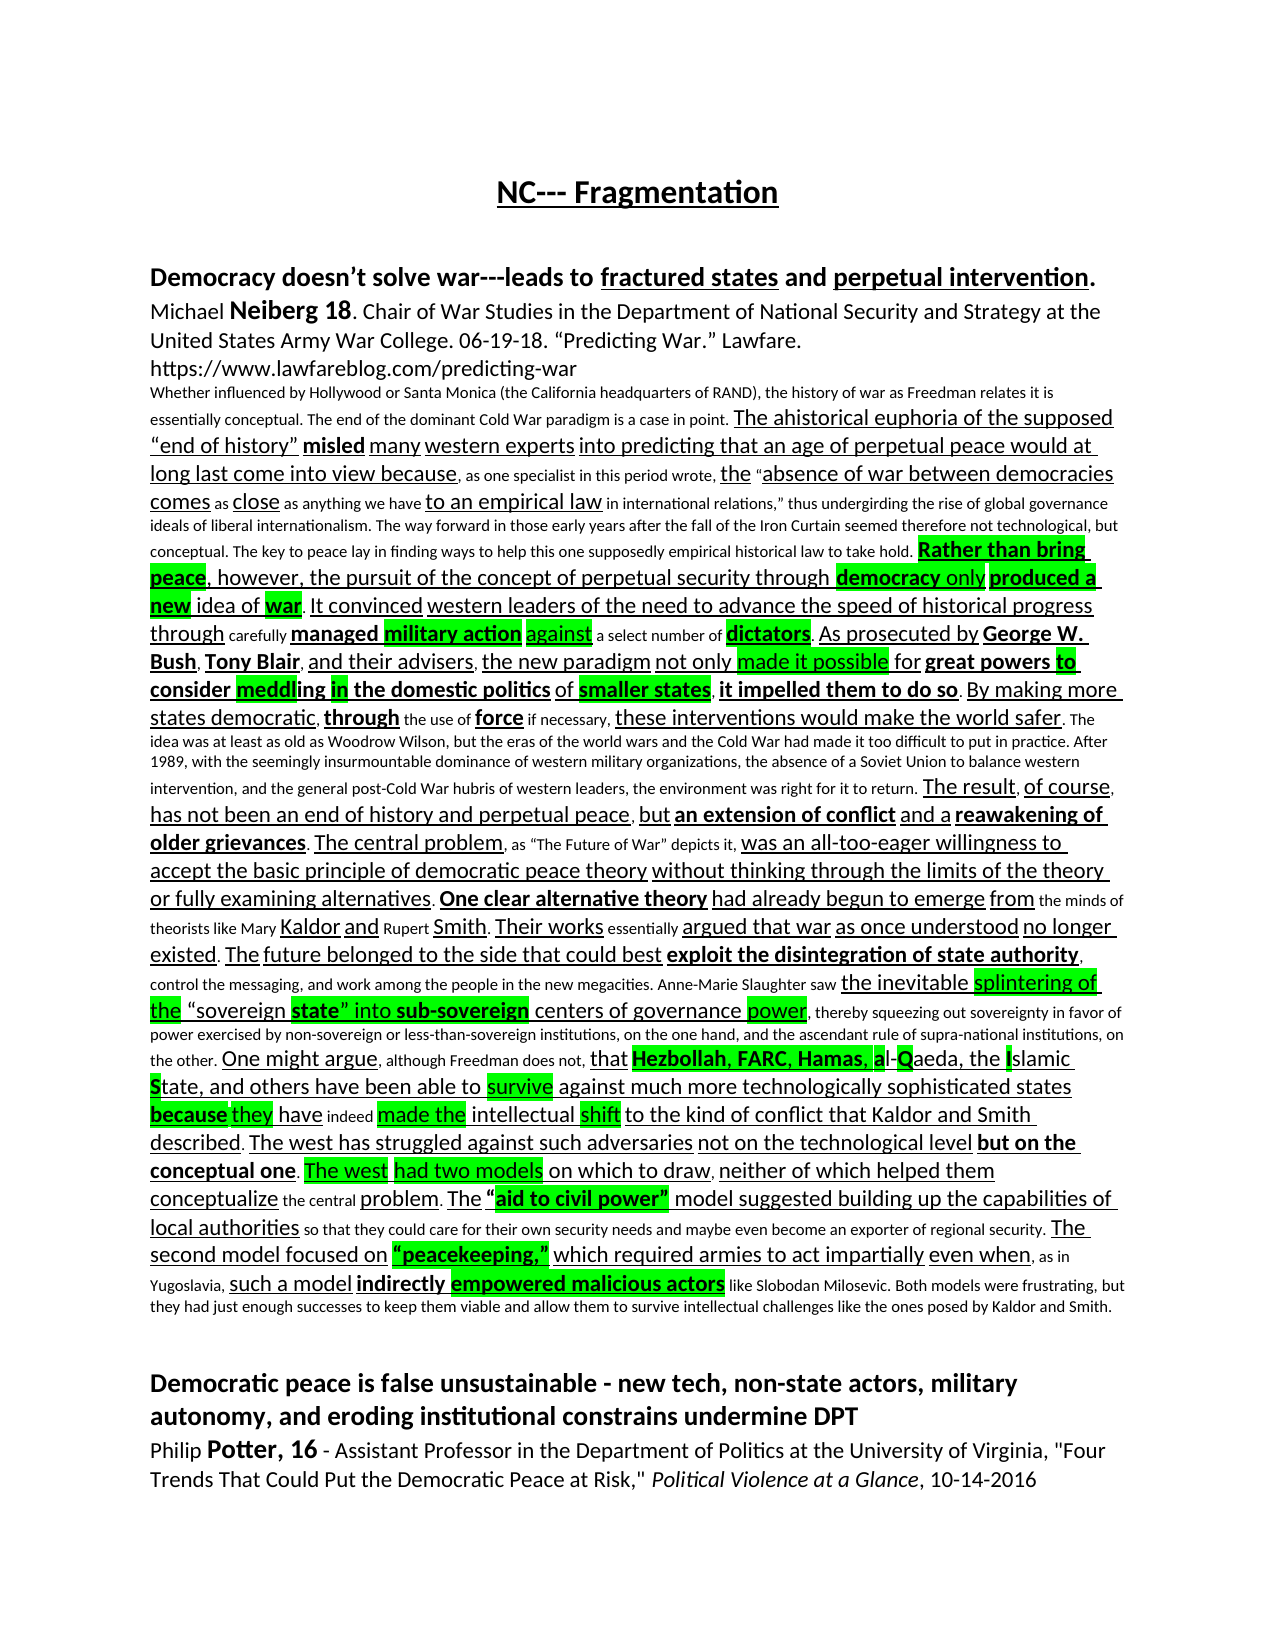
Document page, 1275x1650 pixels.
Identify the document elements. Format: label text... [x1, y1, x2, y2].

text Michael Neiberg 18. Chair of War Studies in the Department of National Security and Strategy at the United States Army War College. 06-19-18. “Predicting War.” Lawfare. https://www.lawfareblog.com/predicting-war [150, 293, 1125, 382]
text Philip Potter, 16 - Assistant Professor in the Department of Politics at the University of Virginia, "Four Trends That Could Put the Democratic Peace at Risk," Political Violence at a Glance, 10-14-2016 [150, 1432, 1125, 1493]
subtitle Democratic peace is false unsustainable - new tech, non-state actors, military autonomy, and eroding institutional constrains undermine DPT [150, 1366, 1125, 1432]
text Whether influenced by Hollywood or Santa Monica (the California headquarters of RAND), the history of war as Freedman relates it is essentially conceptual. The end of the dominant Cold War paradigm is a case in point. The ahistorical euphoria of the supposed “end of history” misled many western experts into predicting that an age of perpetual peace would at long last come into view because, as one specialist in this period wrote, the “absence of war between democracies comes as close as anything we have to an empirical law in international relations,” thus undergirding the rise of global governance ideals of liberal internationalism. The way forward in those early years after the fall of the Iron Curtain seemed therefore not technological, but conceptual. The key to peace lay in finding ways to help this one supposedly empirical historical law to take hold. Rather than bring peace, however, the pursuit of the concept of perpetual security through democracy only produced a new idea of war. It convinced western leaders of the need to advance the speed of historical progress through carefully managed military action against a select number of dictators. As prosecuted by George W. Bush, Tony Blair, and their advisers, the new paradigm not only made it possible for great powers to consider meddling in the domestic politics of smaller states, it impelled them to do so. By making more states democratic, through the use of force if necessary, these interventions would make the world safer. The idea was at least as old as Woodrow Wilson, but the eras of the world wars and the Cold War had made it too difficult to put in practice. After 1989, with the seemingly insurmountable dominance of western military organizations, the absence of a Soviet Union to balance western intervention, and the general post-Cold War hubris of western leaders, the environment was right for it to return. The result, of course, has not been an end of history and perpetual peace, but an extension of conflict and a reawakening of older grievances. The central problem, as “The Future of War” depicts it, was an all-too-eager willingness to accept the basic principle of democratic peace theory without thinking through the limits of the theory or fully examining alternatives. One clear alternative theory had already begun to emerge from the minds of theorists like Mary Kaldor and Rupert Smith. Their works essentially argued that war as once understood no longer existed. The future belonged to the side that could best exploit the disintegration of state authority, control the messaging, and work among the people in the new megacities. Anne-Marie Slaughter saw the inevitable splintering of the “sovereign state” into sub-sovereign centers of governance power, thereby squeezing out sovereignty in favor of power exercised by non-sovereign or less-than-sovereign institutions, on the one hand, and the ascendant rule of supra-national institutions, on the other. One might argue, although Freedman does not, that Hezbollah, FARC, Hamas, al-Qaeda, the Islamic State, and others have been able to survive against much more technologically sophisticated states because they have indeed made the intellectual shift to the kind of conflict that Kaldor and Smith described. The west has struggled against such adversaries not on the technological level but on the conceptual one. The west had two models on which to draw, neither of which helped them conceptualize the central problem. The “aid to civil power” model suggested building up the capabilities of local authorities so that they could care for their own security needs and maybe even become an exporter of regional security. The second model focused on “peacekeeping,” which required armies to act impartially even when, as in Yugoslavia, such a model indirectly empowered malicious actors like Slobodan Milosevic. Both models were frustrating, but they had just enough successes to keep them viable and allow them to survive intellectual challenges like the ones posed by Kaldor and Smith. [150, 382, 1125, 1317]
subtitle Democracy doesn’t solve war---leads to fractured states and perpetual intervention. [150, 260, 1125, 293]
subtitle NC--- Fragmentation [150, 171, 1125, 212]
